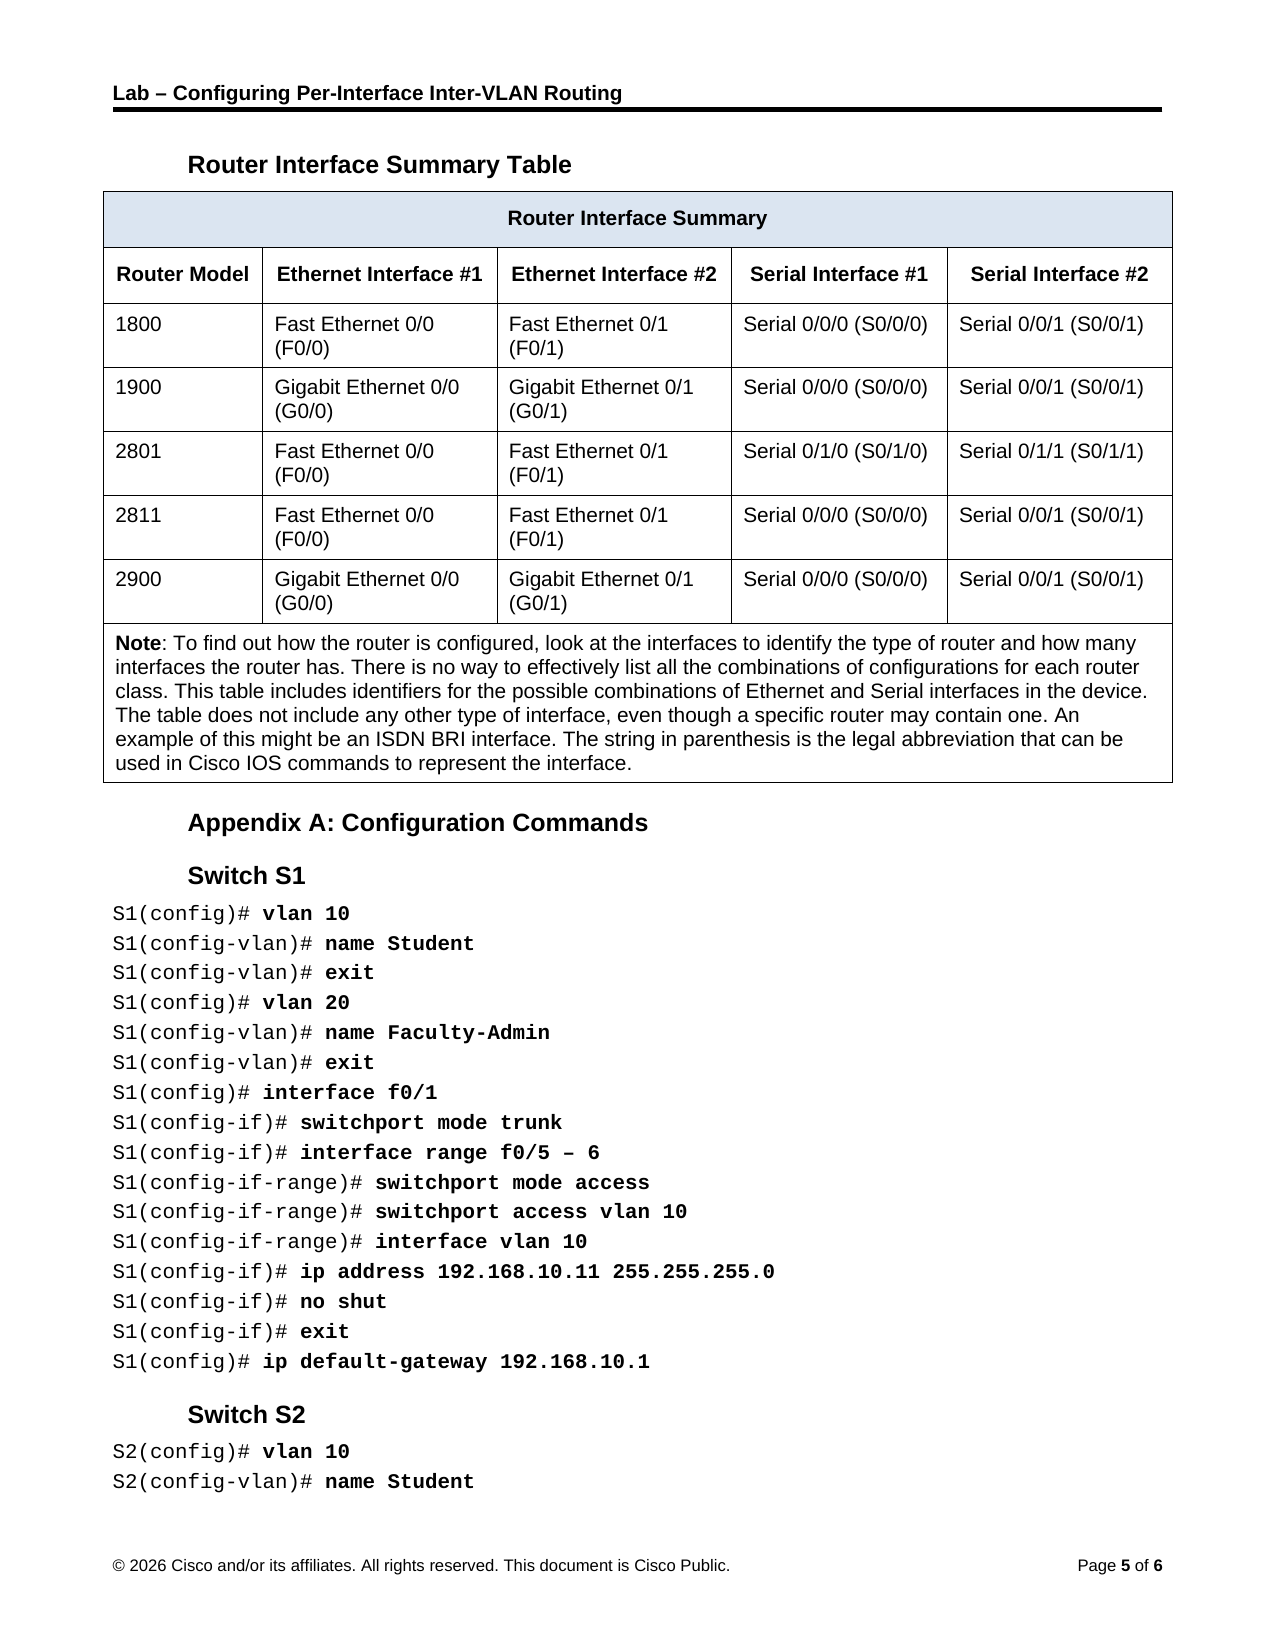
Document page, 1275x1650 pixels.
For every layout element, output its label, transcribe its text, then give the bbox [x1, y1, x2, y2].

table_cell Fast Ethernet 0/1 (F0/1) [498, 496, 731, 558]
table_cell Serial 0/0/1 (S0/0/1) [948, 304, 1172, 367]
table_header Router Interface Summary [104, 192, 1172, 247]
text S1(config-vlan)# name Faculty-Admin [112, 1022, 1162, 1046]
text S1(config-if)# no shut [112, 1291, 1162, 1315]
table_cell Serial 0/0/1 (S0/0/1) [948, 560, 1172, 622]
text Switch S1 [112, 861, 1162, 890]
text S1(config)# interface f0/1 [112, 1082, 1162, 1106]
table_cell Gigabit Ethernet 0/1 (G0/1) [498, 560, 731, 622]
text S1(config)# ip default-gateway 192.168.10.1 [112, 1351, 1162, 1375]
table_cell Serial 0/0/0 (S0/0/0) [732, 368, 947, 431]
table_cell 2801 [104, 432, 262, 495]
text S1(config-if)# exit [112, 1321, 1162, 1345]
text Router Interface Summary Table [112, 150, 1162, 179]
text Switch S2 [112, 1400, 1162, 1428]
text S1(config-vlan)# exit [112, 962, 1162, 986]
table_cell Serial 0/1/1 (S0/1/1) [948, 432, 1172, 495]
text S1(config-vlan)# exit [112, 1052, 1162, 1076]
table_cell Fast Ethernet 0/0 (F0/0) [263, 496, 497, 558]
table_cell Serial 0/0/0 (S0/0/0) [732, 304, 947, 367]
table_cell Serial Interface #2 [948, 248, 1172, 303]
text S1(config-if-range)# switchport access vlan 10 [112, 1202, 1162, 1225]
table_cell Serial Interface #1 [732, 248, 947, 303]
table_cell Fast Ethernet 0/0 (F0/0) [263, 304, 497, 367]
text S1(config)# vlan 20 [112, 992, 1162, 1016]
text S1(config-if)# switchport mode trunk [112, 1112, 1162, 1136]
table_cell 1900 [104, 368, 262, 431]
text S1(config-if)# ip address 192.168.10.11 255.255.255.0 [112, 1261, 1162, 1285]
table_cell 1800 [104, 304, 262, 367]
text S1(config-if-range)# switchport mode access [112, 1172, 1162, 1195]
table_cell 2900 [104, 560, 262, 622]
text S2(config)# vlan 10 [112, 1441, 1162, 1464]
text S1(config)# vlan 10 [112, 903, 1162, 926]
text S2(config-vlan)# name Student [112, 1471, 1162, 1494]
table_cell Serial 0/0/0 (S0/0/0) [732, 560, 947, 622]
table_cell Ethernet Interface #2 [498, 248, 731, 303]
table_cell Gigabit Ethernet 0/1 (G0/1) [498, 368, 731, 431]
table_cell Gigabit Ethernet 0/0 (G0/0) [263, 368, 497, 431]
table_cell Note: To find out how the router is configured, look at the interfaces to identify the type of router and how many interfaces the router has. There is no way to effectively list all the combinations of configurations for each router class. This table includes identifiers for the possible combinations of Ethernet and Serial interfaces in the device. The table does not include any other type of interface, even though a specific router may contain one. An example of this might be an ISDN BRI interface. The string in parenthesis is the legal abbreviation that can be used in Cisco IOS commands to represent the interface. [104, 624, 1172, 782]
text S1(config-if-range)# interface vlan 10 [112, 1231, 1162, 1255]
table_cell Serial 0/0/1 (S0/0/1) [948, 368, 1172, 431]
text Appendix A: Configuration Commands [112, 808, 1162, 836]
table_cell Serial 0/0/0 (S0/0/0) [732, 496, 947, 558]
table_cell Gigabit Ethernet 0/0 (G0/0) [263, 560, 497, 622]
table_cell Fast Ethernet 0/1 (F0/1) [498, 304, 731, 367]
text S1(config-if)# interface range f0/5 – 6 [112, 1142, 1162, 1165]
table_cell Router Model [104, 248, 262, 303]
table_cell 2811 [104, 496, 262, 558]
table_cell Ethernet Interface #1 [263, 248, 497, 303]
table_cell Serial 0/0/1 (S0/0/1) [948, 496, 1172, 558]
table_cell Serial 0/1/0 (S0/1/0) [732, 432, 947, 495]
text S1(config-vlan)# name Student [112, 932, 1162, 956]
table_cell Fast Ethernet 0/0 (F0/0) [263, 432, 497, 495]
table_cell Fast Ethernet 0/1 (F0/1) [498, 432, 731, 495]
